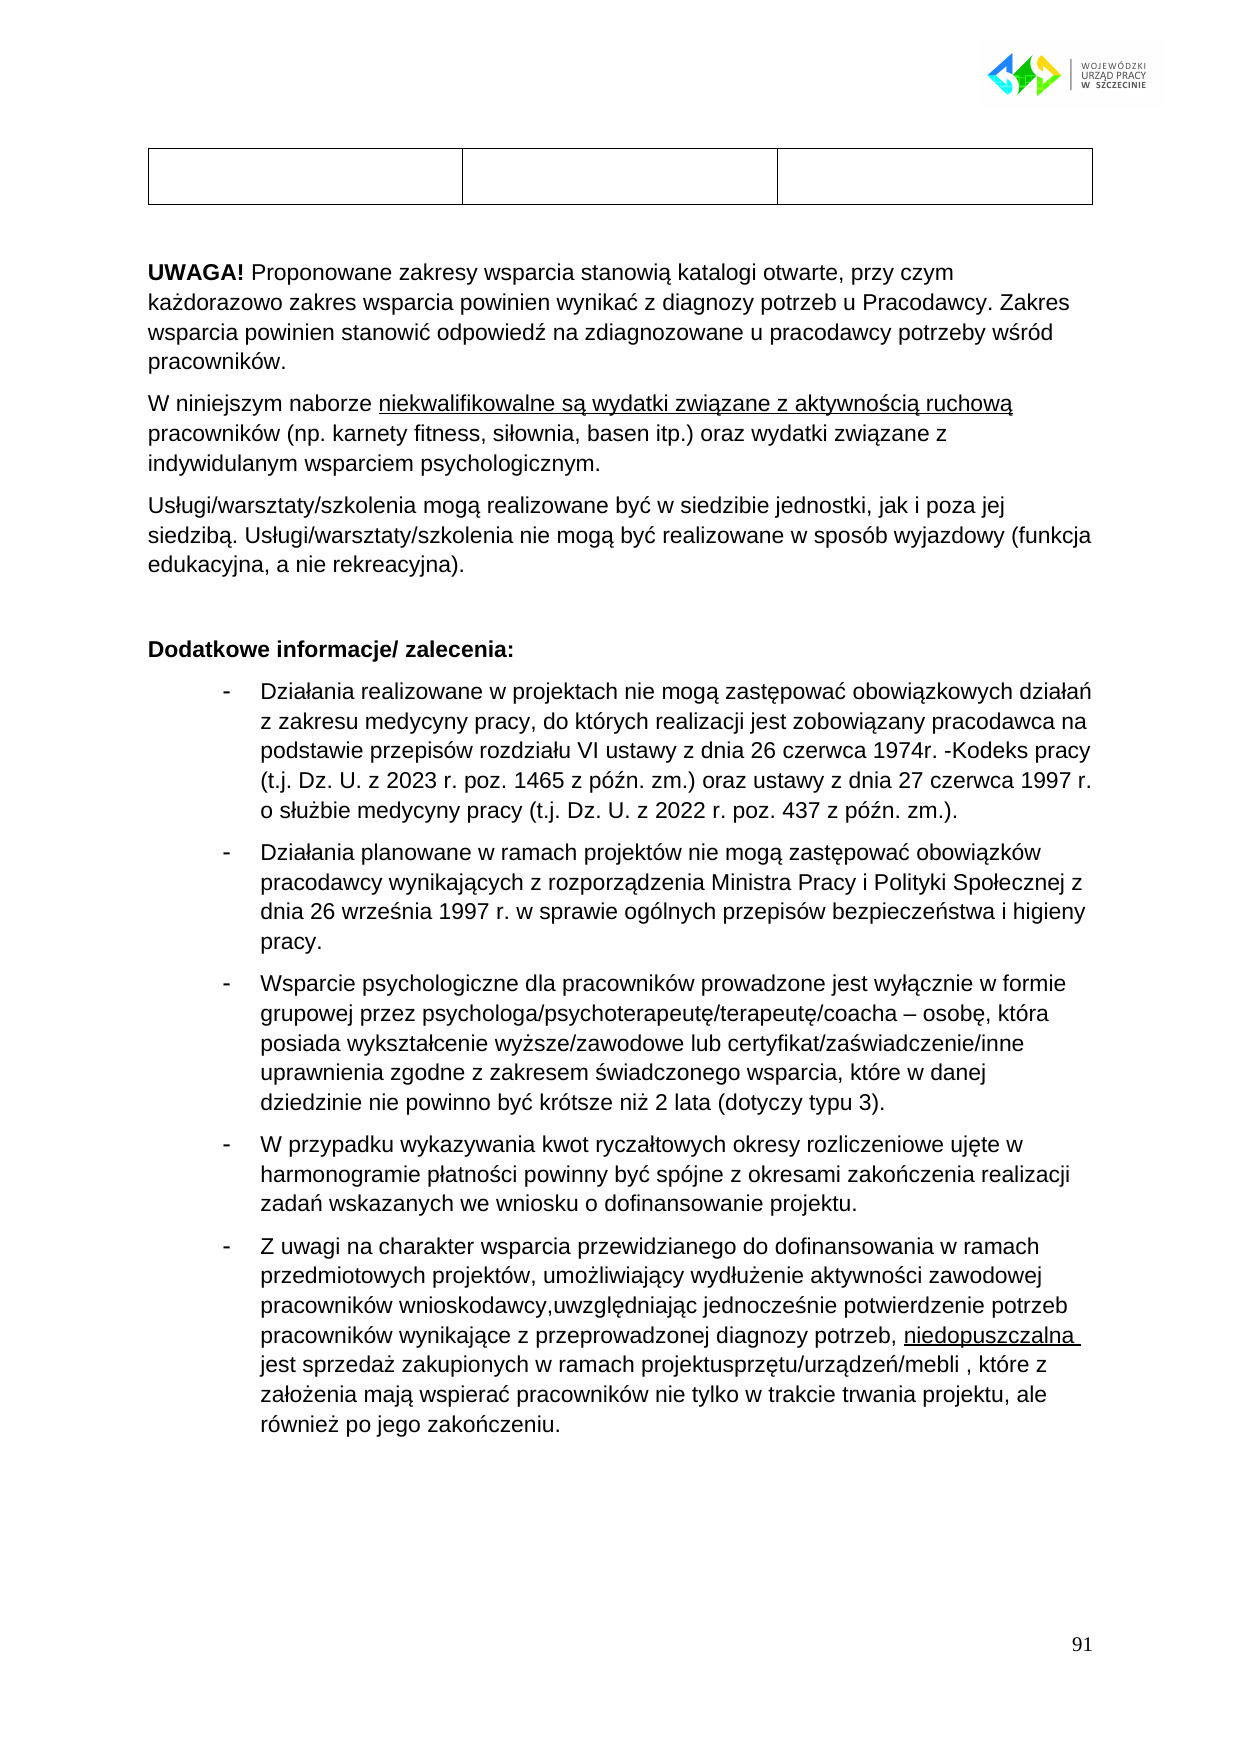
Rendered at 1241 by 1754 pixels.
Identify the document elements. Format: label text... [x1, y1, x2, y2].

list Wsparcie psychologiczne dla pracowników prowadzone jest wyłącznie w formie grupowej przez psychologa/psychoterapeutę/terapeutę/coacha – osobę, która posiada wykształcenie wyższe/zawodowe lub certyfikat/zaświadczenie/inne uprawnienia zgodne z zakresem świadczonego wsparcia, które w danej dziedzinie nie powinno być krótsze niż 2 lata (dotyczy typu 3). [223, 970, 1092, 1115]
list Z uwagi na charakter wsparcia przewidzianego do dofinansowania w ramach przedmiotowych projektów, umożliwiający wydłużenie aktywności zawodowej pracowników wnioskodawcy,uwzględniając jednocześnie potwierdzenie potrzeb pracowników wynikające z przeprowadzonej diagnozy potrzeb, niedopuszczalna jest sprzedaż zakupionych w ramach projektusprzętu/urządzeń/mebli , które z założenia mają wspierać pracowników nie tylko w trakcie trwania projektu, ale również po jego zakończeniu. [223, 1233, 1092, 1437]
picture [979, 38, 1167, 109]
text Dodatkowe informacje/ zalecenia: [148, 636, 1092, 662]
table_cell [778, 149, 1092, 203]
text UWAGA! Proponowane zakresy wsparcia stanowią katalogi otwarte, przy czym każdorazowo zakres wsparcia powinien wynikać z diagnozy potrzeb u Pracodawcy. Zakres wsparcia powinien stanowić odpowiedź na zdiagnozowane u pracodawcy potrzeby wśród pracowników. [148, 259, 1092, 374]
list Działania planowane w ramach projektów nie mogą zastępować obowiązków pracodawcy wynikających z rozporządzenia Ministra Pracy i Polityki Społecznej z dnia 26 września 1997 r. w sprawie ogólnych przepisów bezpieczeństwa i higieny pracy. [223, 839, 1092, 954]
text Usługi/warsztaty/szkolenia mogą realizowane być w siedzibie jednostki, jak i poza jej siedzibą. Usługi/warsztaty/szkolenia nie mogą być realizowane w sposób wyjazdowy (funkcja edukacyjna, a nie rekreacyjna). [148, 492, 1092, 578]
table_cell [149, 149, 462, 203]
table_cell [463, 149, 777, 203]
list Działania realizowane w projektach nie mogą zastępować obowiązkowych działań z zakresu medycyny pracy, do których realizacji jest zobowiązany pracodawca na podstawie przepisów rozdziału VI ustawy z dnia 26 czerwca 1974r. -Kodeks pracy (t.j. Dz. U. z 2023 r. poz. 1465 z późn. zm.) oraz ustawy z dnia 27 czerwca 1997 r. o służbie medycyny pracy (t.j. Dz. U. z 2022 r. poz. 437 z późn. zm.). [223, 678, 1092, 823]
text W niniejszym naborze niekwalifikowalne są wydatki związane z aktywnością ruchową pracowników (np. karnety fitness, siłownia, basen itp.) oraz wydatki związane z indywidulanym wsparciem psychologicznym. [148, 390, 1092, 476]
list W przypadku wykazywania kwot ryczałtowych okresy rozliczeniowe ujęte w harmonogramie płatności powinny być spójne z okresami zakończenia realizacji zadań wskazanych we wniosku o dofinansowanie projektu. [223, 1131, 1092, 1217]
